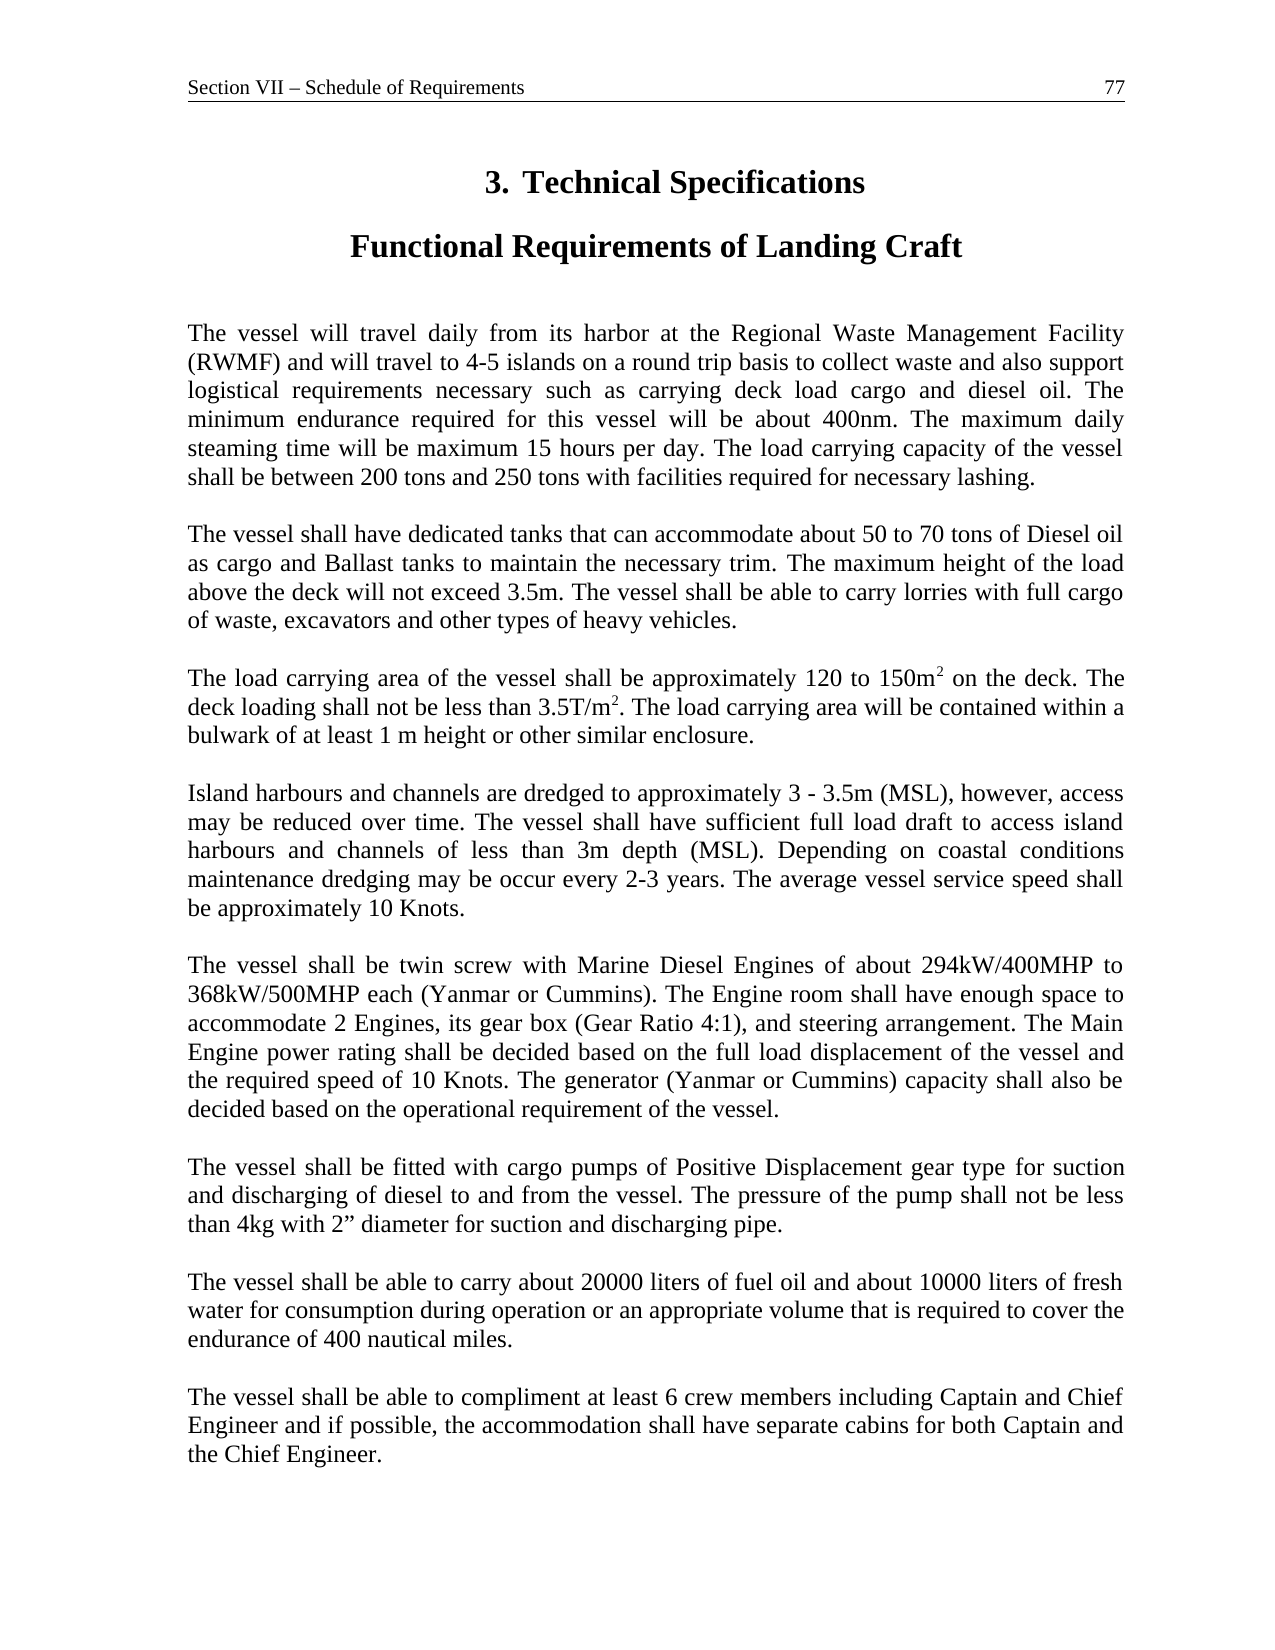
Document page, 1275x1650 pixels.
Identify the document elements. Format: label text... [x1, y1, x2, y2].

text The vessel shall have dedicated tanks that can accommodate about 50 to 70 tons of Diesel oil as cargo and Ballast tanks to maintain the necessary trim. The maximum height of the load above the deck will not exceed 3.5m. The vessel shall be able to carry lorries with full cargo of waste, excavators and other types of heavy vehicles. [187, 519, 1125, 634]
text The vessel shall be able to compliment at least 6 crew members including Captain and Chief Engineer and if possible, the accommodation shall have separate cabins for both Captain and the Chief Engineer. [187, 1382, 1125, 1468]
text The load carrying area of the vessel shall be approximately 120 to 150m2 on the deck. The deck loading shall not be less than 3.5T/m2. The load carrying area will be contained within a bulwark of at least 1 m height or other similar enclosure. [187, 663, 1125, 749]
text Island harbours and channels are dredged to approximately 3 - 3.5m (MSL), however, access may be reduced over time. The vessel shall have sufficient full load draft to access island harbours and channels of less than 3m depth (MSL). Depending on coastal conditions maintenance dredging may be occur every 2-3 years. The average vessel service speed shall be approximately 10 Knots. [187, 778, 1125, 922]
text The vessel will travel daily from its harbor at the Regional Waste Management Facility (RWMF) and will travel to 4-5 islands on a round trip basis to collect waste and also support logistical requirements necessary such as carrying deck load cargo and diesel oil. The minimum endurance required for this vessel will be about 400nm. The maximum daily steaming time will be maximum 15 hours per day. The load carrying capacity of the vessel shall be between 200 tons and 250 tons with facilities required for necessary lashing. [187, 318, 1125, 490]
list Technical Specifications [225, 162, 1125, 201]
text Functional Requirements of Landing Craft [187, 226, 1125, 264]
text The vessel shall be twin screw with Marine Diesel Engines of about 294kW/400MHP to 368kW/500MHP each (Yanmar or Cummins). The Engine room shall have enough space to accommodate 2 Engines, its gear box (Gear Ratio 4:1), and steering arrangement. The Main Engine power rating shall be decided based on the full load displacement of the vessel and the required speed of 10 Knots. The generator (Yanmar or Cummins) capacity shall also be decided based on the operational requirement of the vessel. [187, 950, 1125, 1123]
text The vessel shall be able to carry about 20000 liters of fuel oil and about 10000 liters of fresh water for consumption during operation or an appropriate volume that is required to cover the endurance of 400 nautical miles. [187, 1267, 1125, 1353]
text The vessel shall be fitted with cargo pumps of Positive Displacement gear type for suction and discharging of diesel to and from the vessel. The pressure of the pump shall not be less than 4kg with 2” diameter for suction and discharging pipe. [187, 1152, 1125, 1238]
